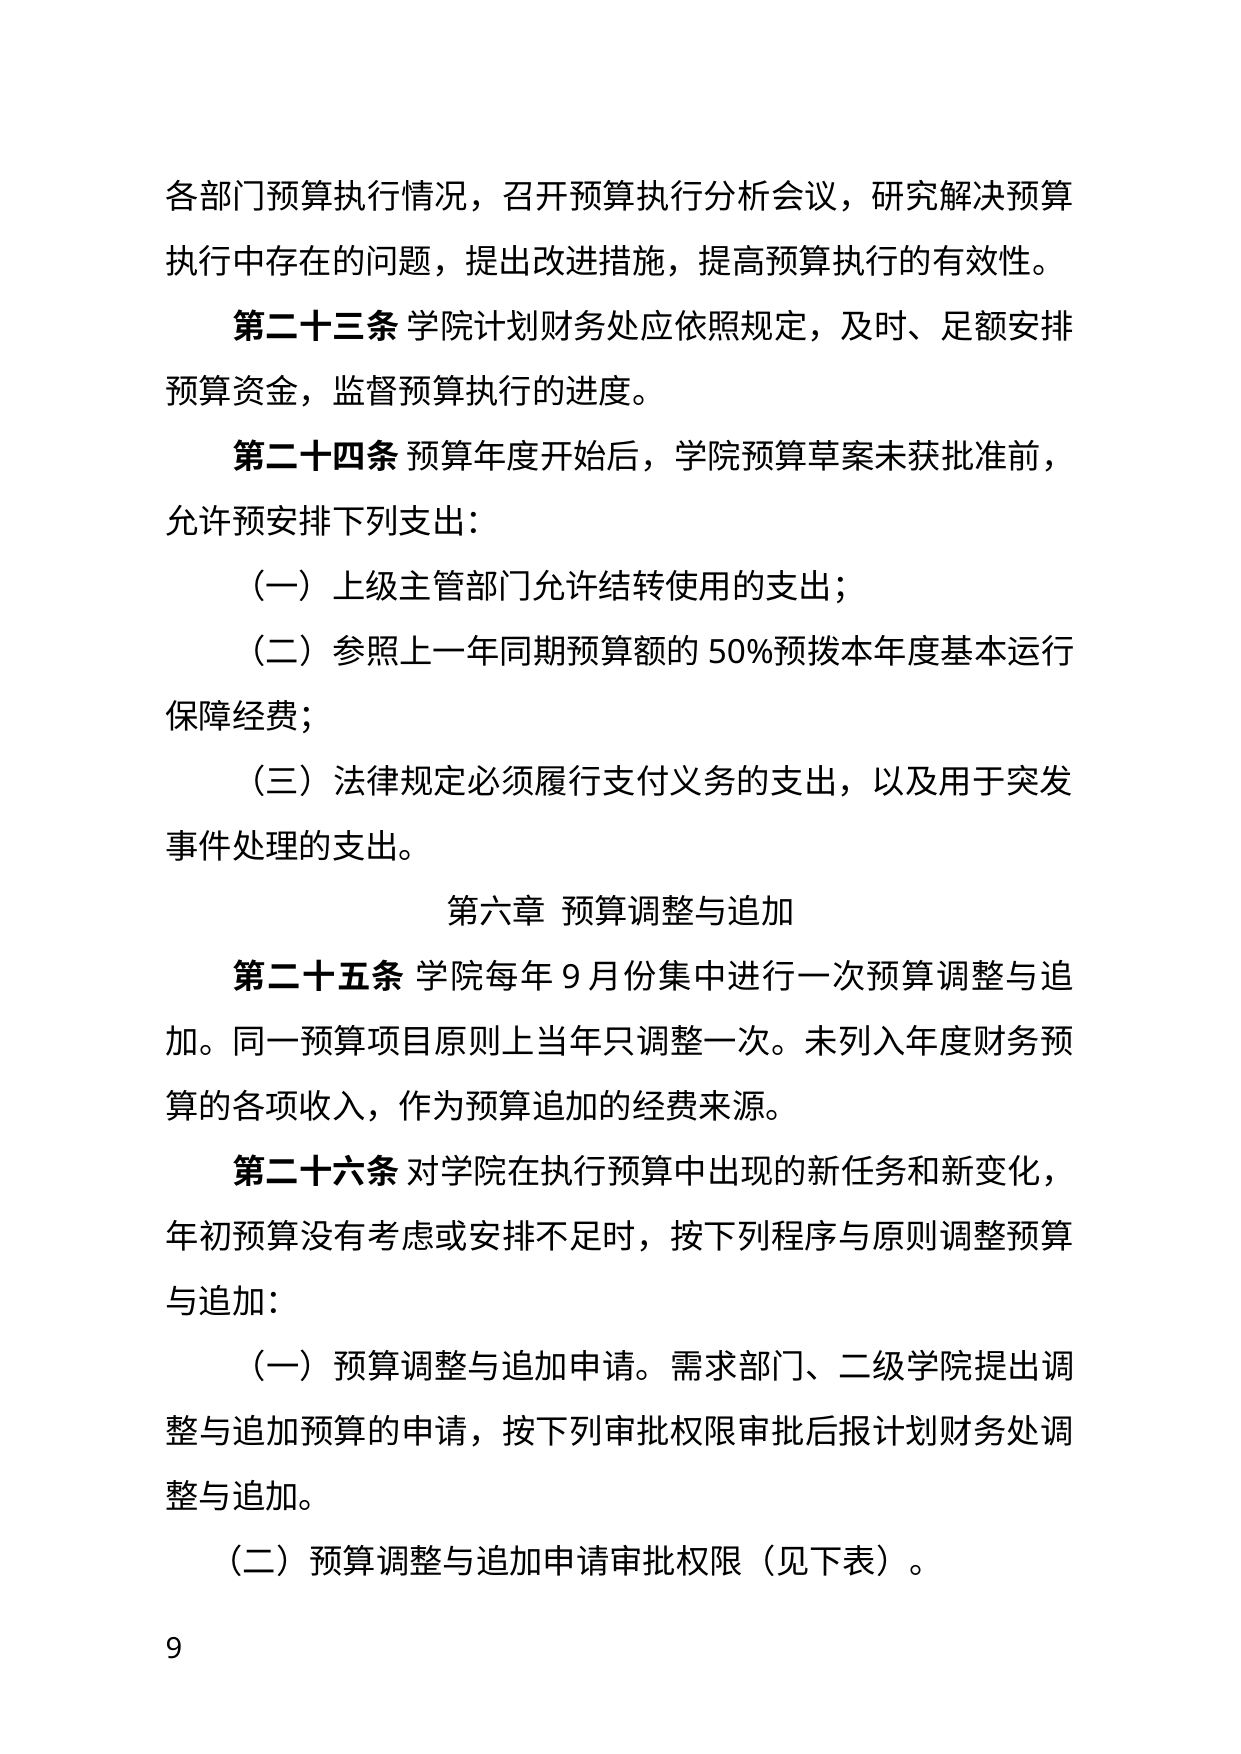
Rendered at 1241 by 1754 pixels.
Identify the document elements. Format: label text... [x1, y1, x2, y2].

text （二）预算调整与追加申请审批权限（见下表）。 [165, 1527, 1075, 1585]
text 各部门预算执行情况，召开预算执行分析会议，研究解决预算执行中存在的问题，提出改进措施，提高预算执行的有效性。 [165, 162, 1075, 292]
text （三）法律规定必须履行支付义务的支出，以及用于突发事件处理的支出。 [165, 747, 1075, 877]
text 第二十五条 学院每年9月份集中进行一次预算调整与追加。同一预算项目原则上当年只调整一次。未列入年度财务预算的各项收入，作为预算追加的经费来源。 [165, 942, 1075, 1137]
text 第六章 预算调整与追加 [165, 877, 1075, 942]
text 第二十六条 对学院在执行预算中出现的新任务和新变化，年初预算没有考虑或安排不足时，按下列程序与原则调整预算与追加： [165, 1137, 1075, 1332]
text （一）预算调整与追加申请。需求部门、二级学院提出调整与追加预算的申请，按下列审批权限审批后报计划财务处调整与追加。 [165, 1332, 1075, 1527]
text 第二十四条 预算年度开始后，学院预算草案未获批准前，允许预安排下列支出： [165, 422, 1075, 552]
text （一）上级主管部门允许结转使用的支出； [165, 552, 1075, 617]
text （二）参照上一年同期预算额的50%预拨本年度基本运行保障经费； [165, 617, 1075, 747]
text 第二十三条 学院计划财务处应依照规定，及时、足额安排预算资金，监督预算执行的进度。 [165, 292, 1075, 422]
